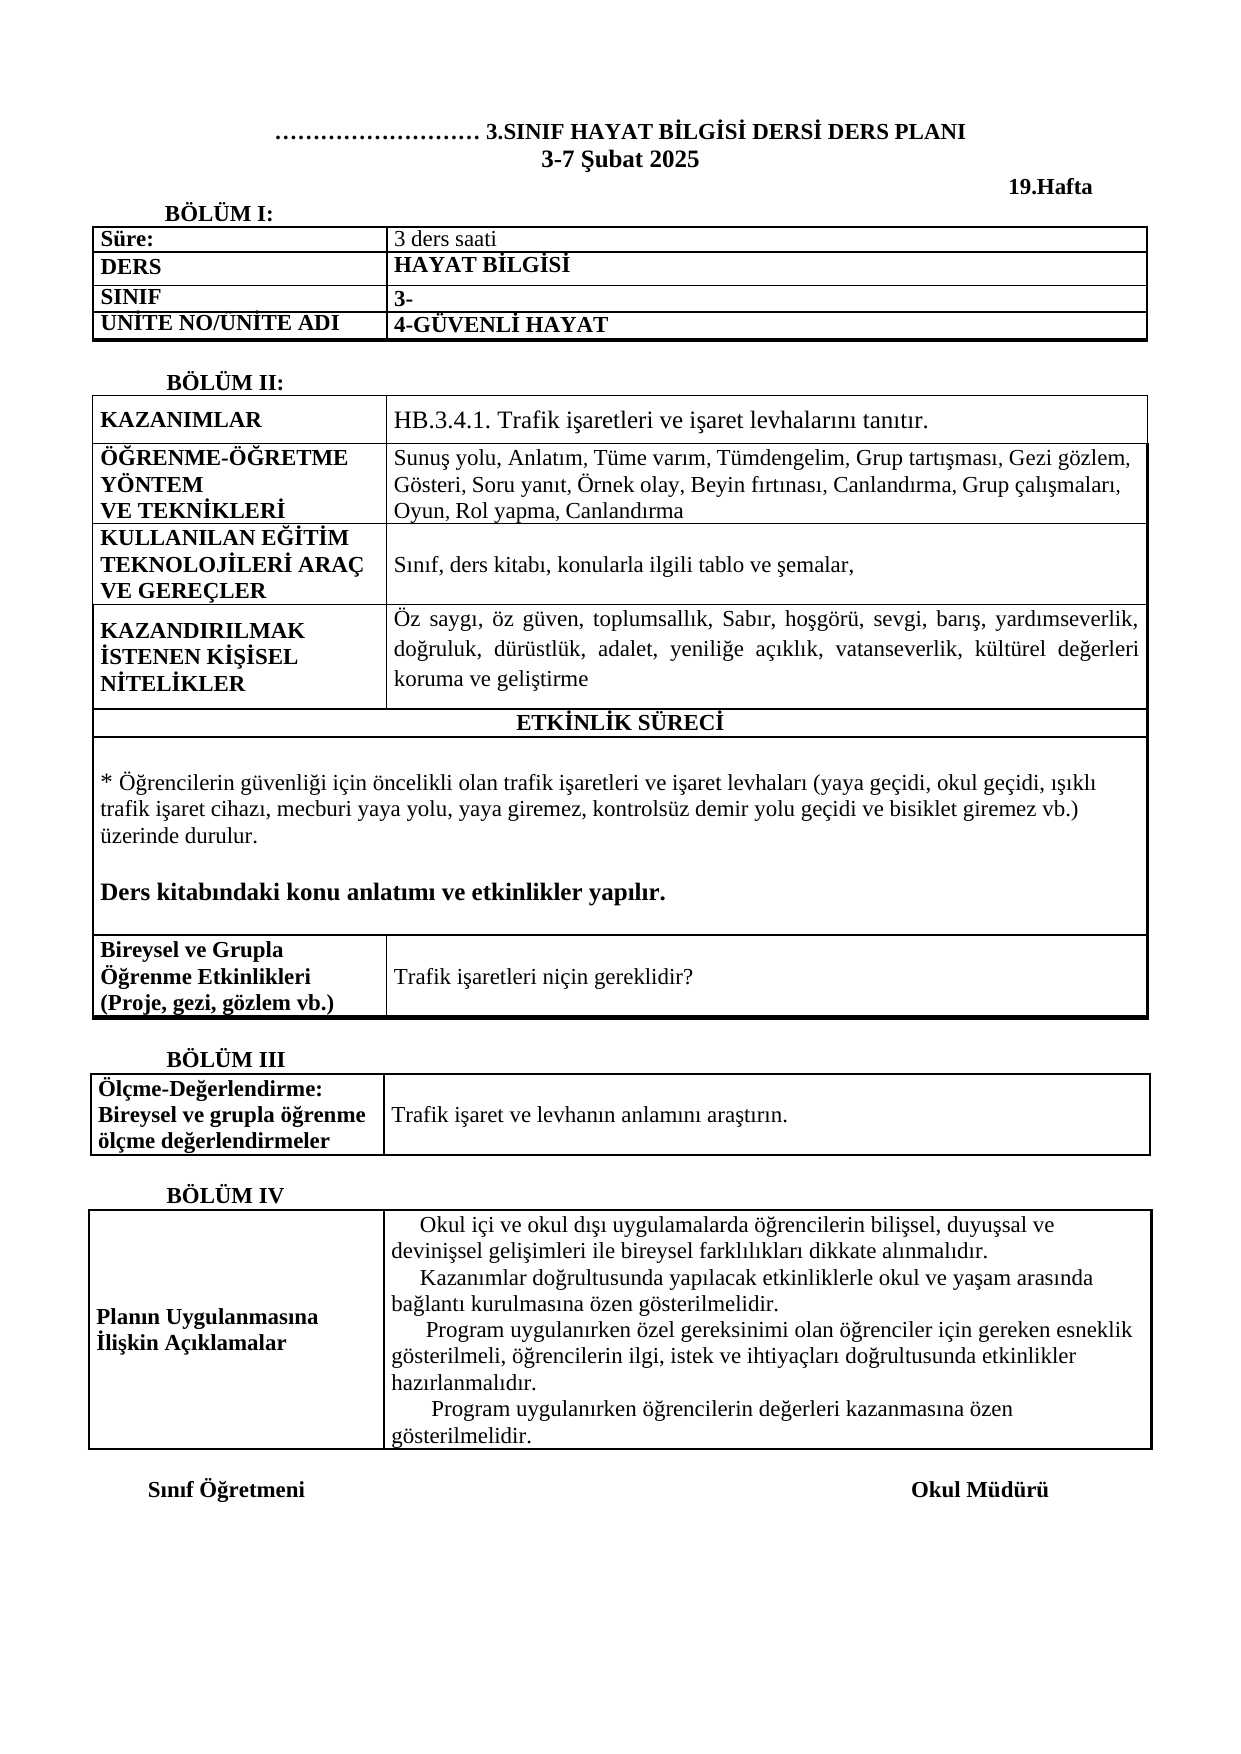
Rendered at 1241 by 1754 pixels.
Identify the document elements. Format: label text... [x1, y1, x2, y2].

list 19.Hafta [223, 173, 1093, 200]
table_header Planın Uygulanmasına İlişkin Açıklamalar [90, 1211, 383, 1448]
table_cell ETKİNLİK SÜRECİ [94, 710, 1146, 736]
table_cell Öz saygı, öz güven, toplumsallık, Sabır, hoşgörü, sevgi, barış, yardımseverlik, doğruluk, dürüstlük, adalet, yeniliğe açıklık, vatanseverlik, kültürel değerleri koruma ve geliştirme [387, 605, 1146, 708]
table_header Süre: [94, 228, 386, 251]
table_cell ÖĞRENME-ÖĞRETME YÖNTEM VE TEKNİKLERİ [93, 444, 386, 523]
table_cell Sunuş yolu, Anlatım, Tüme varım, Tümdengelim, Grup tartışması, Gezi gözlem, Gösteri, Soru yanıt, Örnek olay, Beyin fırtınası, Canlandırma, Grup çalışmaları, Oyun, Rol yapma, Canlandırma [387, 444, 1146, 523]
table_cell UNİTE NO/ÜNİTE ADI [94, 313, 386, 337]
table_cell KULLANILAN EĞİTİM TEKNOLOJİLERİ ARAÇ VE GEREÇLER [93, 524, 386, 603]
text ……………………… 3.SINIF HAYAT BİLGİSİ DERSİ DERS PLANI [148, 118, 1093, 144]
text BÖLÜM I: [148, 200, 1093, 226]
subtitle BÖLÜM III [148, 1046, 1093, 1073]
table_header Ölçme-Değerlendirme: Bireysel ve grupla öğrenme ölçme değerlendirmeler [92, 1075, 383, 1154]
table_cell Sınıf, ders kitabı, konularla ilgili tablo ve şemalar, [387, 524, 1146, 603]
text BÖLÜM II: [148, 368, 1093, 395]
text 3-7 Şubat 2025 [148, 144, 1093, 173]
subtitle BÖLÜM IV [148, 1182, 1093, 1209]
table_cell 4-GÜVENLİ HAYAT [388, 313, 1146, 337]
table_header 3 ders saati [388, 228, 1146, 251]
table_cell * Öğrencilerin güvenliği için öncelikli olan trafik işaretleri ve işaret levhaları (yaya geçidi, okul geçidi, ışıklı trafik işaret cihazı, mecburi yaya yolu, yaya giremez, kontrolsüz demir yolu geçidi ve bisiklet giremez vb.) üzerinde durulur. Ders kitabındaki konu anlatımı ve etkinlikler yapılır. [94, 738, 1146, 934]
table_cell Bireysel ve Grupla Öğrenme Etkinlikleri (Proje, gezi, gözlem vb.) [94, 936, 386, 1015]
table_cell Trafik işaretleri niçin gereklidir? [387, 936, 1146, 1015]
text Sınıf Öğretmeni Okul Müdürü [148, 1476, 1093, 1503]
table_header Okul içi ve okul dışı uygulamalarda öğrencilerin bilişsel, duyuşsal ve devinişsel gelişimleri ile bireysel farklılıkları dikkate alınmalıdır. Kazanımlar doğrultusunda yapılacak etkinliklerle okul ve yaşam arasında bağlantı kurulmasına özen gösterilmelidir. Program uygulanırken özel gereksinimi olan öğrenciler için gereken esneklik gösterilmeli, öğrencilerin ilgi, istek ve ihtiyaçları doğrultusunda etkinlikler hazırlanmalıdır. Program uygulanırken öğrencilerin değerleri kazanmasına özen gösterilmelidir. [385, 1211, 1150, 1448]
table_header HB.3.4.1. Trafik işaretleri ve işaret levhalarını tanıtır. [387, 396, 1147, 443]
table_header KAZANIMLAR [93, 396, 386, 443]
table_cell 3- [388, 286, 1146, 311]
table_header Trafik işaret ve levhanın anlamını araştırın. [385, 1075, 1149, 1154]
table_cell KAZANDIRILMAK İSTENEN KİŞİSEL NİTELİKLER [94, 605, 386, 708]
table_cell HAYAT BİLGİSİ [388, 253, 1146, 285]
table_cell SINIF [94, 286, 386, 311]
table_cell DERS [94, 253, 386, 285]
